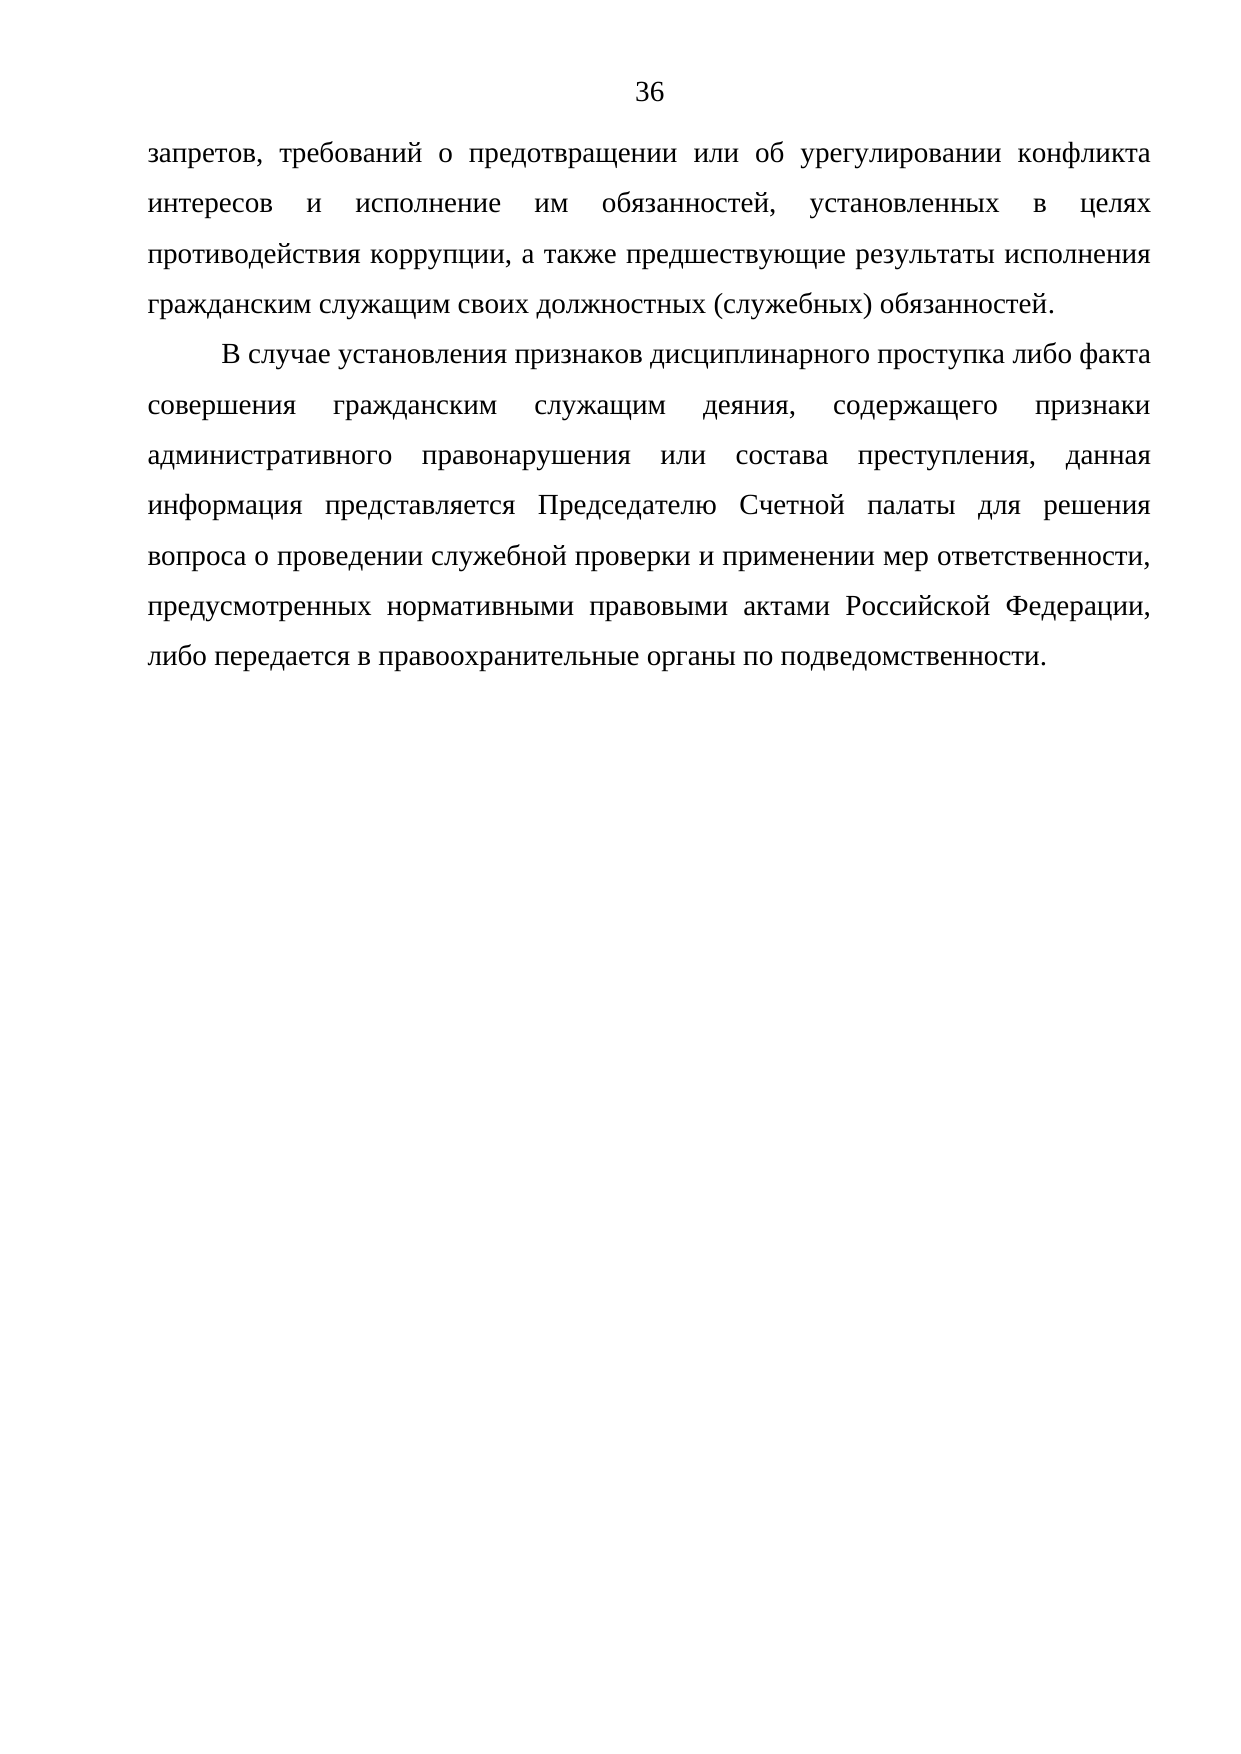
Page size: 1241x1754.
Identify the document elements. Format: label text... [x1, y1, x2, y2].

text В случае установления признаков дисциплинарного проступка либо факта совершения гражданским служащим деяния, содержащего признаки административного правонарушения или состава преступления, данная информация представляется Председателю Счетной палаты для решения вопроса о проведении служебной проверки и применении мер ответственности, предусмотренных нормативными правовыми актами Российской Федерации, либо передается в правоохранительные органы по подведомственности. [147, 337, 1152, 672]
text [147, 135, 1152, 320]
